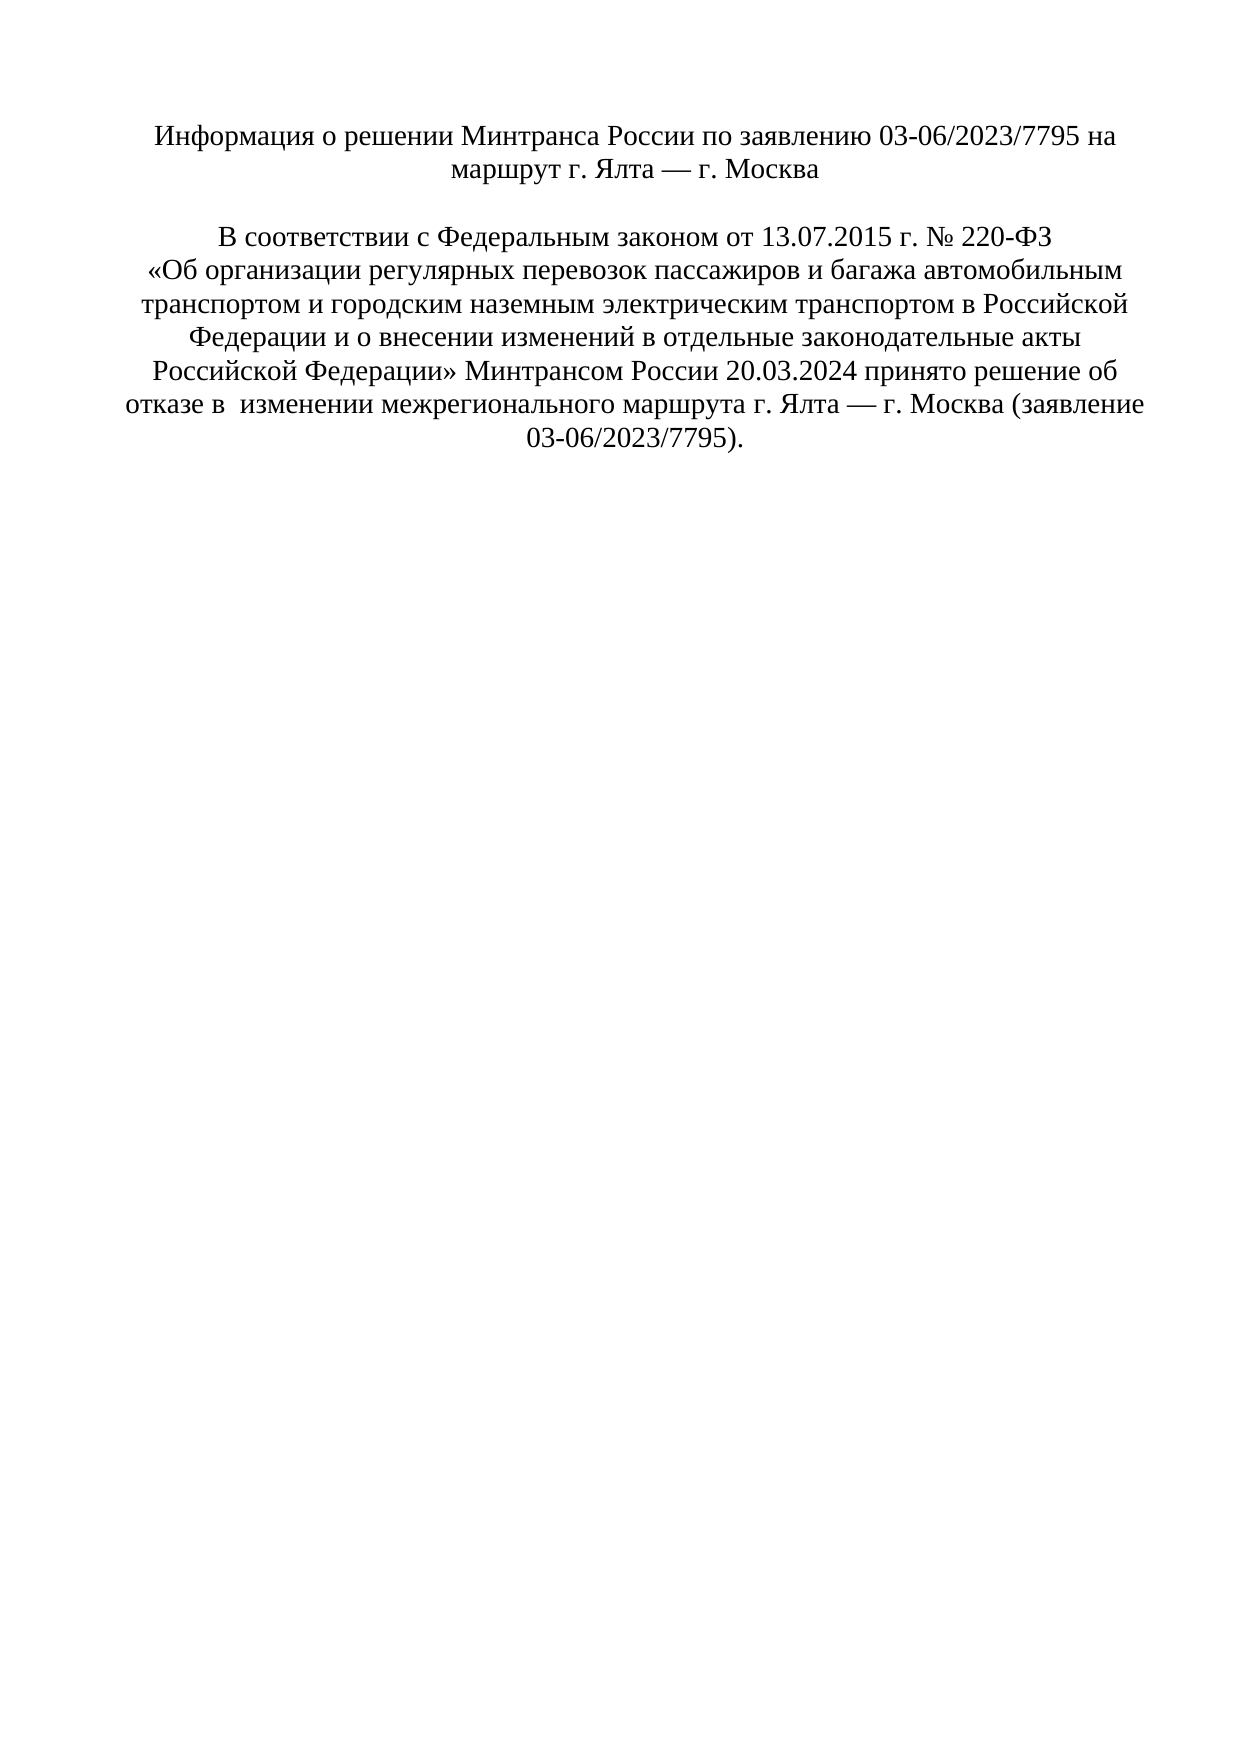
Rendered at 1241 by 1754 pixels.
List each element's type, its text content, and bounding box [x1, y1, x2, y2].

text В соответствии с Федеральным законом от 13.07.2015 г. № 220-ФЗ «Об организации регулярных перевозок пассажиров и багажа автомобильным транспортом и городским наземным электрическим транспортом в Российской Федерации и о внесении изменений в отдельные законодательные акты Российской Федерации» Минтрансом России 20.03.2024 принято решение об отказе в изменении межрегионального маршрута г. Ялта — г. Москва (заявление 03-06/2023/7795). [118, 219, 1152, 453]
text Информация о решении Минтранса России по заявлению 03-06/2023/7795 на маршрут г. Ялта — г. Москва [118, 118, 1152, 185]
